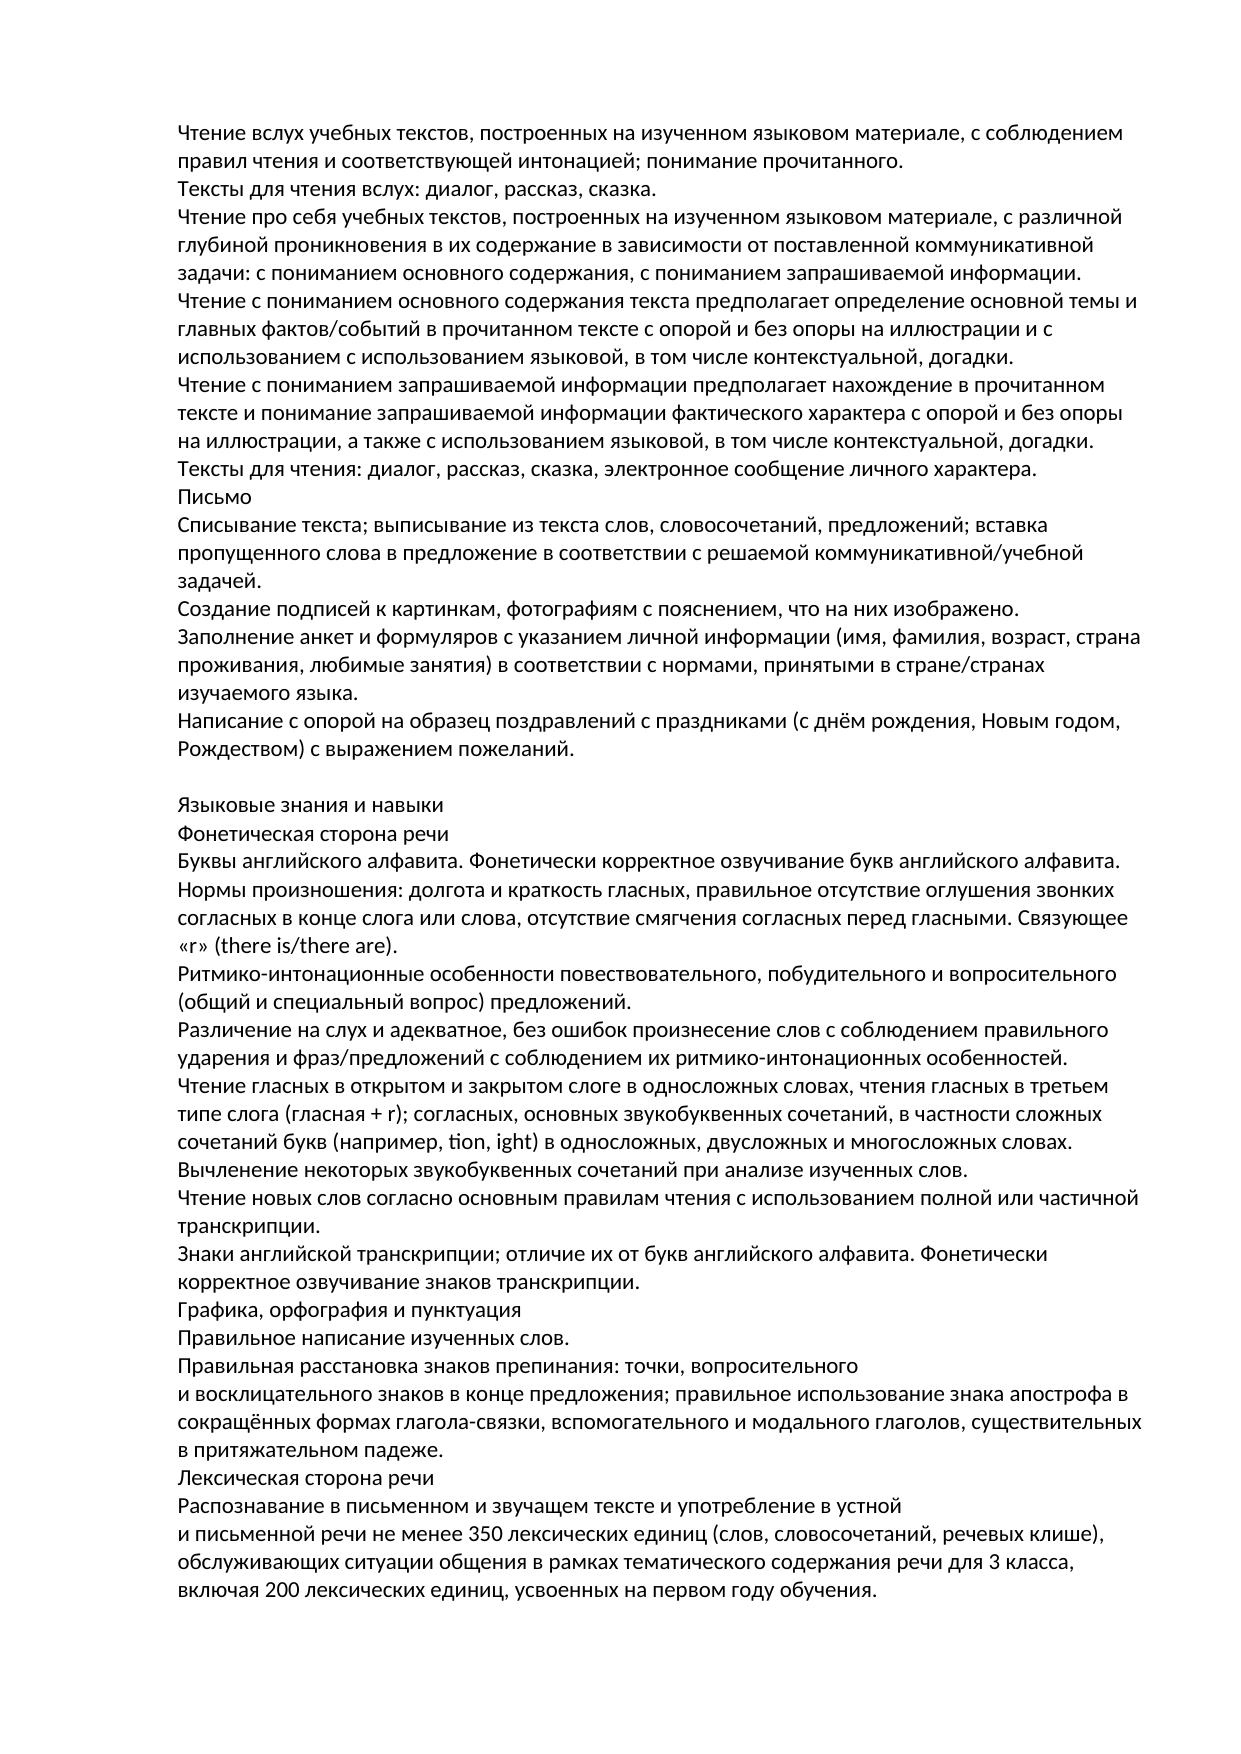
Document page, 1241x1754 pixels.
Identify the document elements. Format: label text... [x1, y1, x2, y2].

text Нормы произношения: долгота и краткость гласных, правильное отсутствие оглушения звонких согласных в конце слога или слова, отсутствие смягчения согласных перед гласными. Связующее «r» (there is/there are). [177, 875, 1152, 959]
text Лексическая сторона речи [177, 1463, 1152, 1491]
text Чтение с пониманием основного содержания текста предполагает определение основной темы и главных фактов/событий в прочитанном тексте с опорой и без опоры на иллюстрации и с использованием с использованием языковой, в том числе контекстуальной, догадки. [177, 286, 1152, 370]
text Фонетическая сторона речи [177, 819, 1152, 847]
text Чтение гласных в открытом и закрытом слоге в односложных словах, чтения гласных в третьем типе слога (гласная + r); согласных, основных звукобуквенных сочетаний, в частности сложных сочетаний букв (например, tion, ight) в односложных, двусложных и многосложных словах. [177, 1071, 1152, 1155]
text Чтение новых слов согласно основным правилам чтения с использованием полной или частичной транскрипции. [177, 1183, 1152, 1239]
text Написание с опорой на образец поздравлений с праздниками (с днём рождения, Новым годом, Рождеством) с выражением пожеланий. [177, 707, 1152, 763]
text Знаки английской транскрипции; отличие их от букв английского алфавита. Фонетически корректное озвучивание знаков транскрипции. [177, 1239, 1152, 1295]
text Распознавание в письменном и звучащем тексте и употребление в устной [177, 1491, 1152, 1519]
text Списывание текста; выписывание из текста слов, словосочетаний, предложений; вставка пропущенного слова в предложение в соответствии с решаемой коммуникативной/учебной задачей. [177, 510, 1152, 594]
text Чтение про себя учебных текстов, построенных на изученном языковом материале, с различной глубиной проникновения в их содержание в зависимости от поставленной коммуникативной задачи: с пониманием основного содержания, с пониманием запрашиваемой информации. [177, 202, 1152, 286]
text Правильное написание изученных слов. [177, 1323, 1152, 1351]
text и письменной речи не менее 350 лексических единиц (слов, словосочетаний, речевых клише), обслуживающих ситуации общения в рамках тематического содержания речи для 3 класса, включая 200 лексических единиц, усвоенных на первом году обучения. [177, 1519, 1152, 1603]
text Вычленение некоторых звукобуквенных сочетаний при анализе изученных слов. [177, 1155, 1152, 1183]
text Языковые знания и навыки [177, 791, 1152, 819]
text Правильная расстановка знаков препинания: точки, вопросительного [177, 1351, 1152, 1379]
text Буквы английского алфавита. Фонетически корректное озвучивание букв английского алфавита. [177, 847, 1152, 875]
text Тексты для чтения: диалог, рассказ, сказка, электронное сообщение личного характера. [177, 454, 1152, 482]
text и восклицательного знаков в конце предложения; правильное использование знака апострофа в сокращённых формах глагола-связки, вспомогательного и модального глаголов, существительных в притяжательном падеже. [177, 1379, 1152, 1463]
text Графика, орфография и пунктуация [177, 1295, 1152, 1323]
text Чтение с пониманием запрашиваемой информации предполагает нахождение в прочитанном тексте и понимание запрашиваемой информации фактического характера с опорой и без опоры на иллюстрации, а также с использованием языковой, в том числе контекстуальной, догадки. [177, 370, 1152, 454]
text Тексты для чтения вслух: диалог, рассказ, сказка. [177, 174, 1152, 202]
text Ритмико-интонационные особенности повествовательного, побудительного и вопросительного (общий и специальный вопрос) предложений. [177, 959, 1152, 1015]
text Различение на слух и адекватное, без ошибок произнесение слов с соблюдением правильного ударения и фраз/предложений с соблюдением их ритмико-интонационных особенностей. [177, 1015, 1152, 1071]
text Заполнение анкет и формуляров с указанием личной информации (имя, фамилия, возраст, страна проживания, любимые занятия) в соответствии с нормами, принятыми в стране/странах изучаемого языка. [177, 622, 1152, 707]
text Создание подписей к картинкам, фотографиям с пояснением, что на них изображено. [177, 594, 1152, 622]
text Чтение вслух учебных текстов, построенных на изученном языковом материале, с соблюдением правил чтения и соответствующей интонацией; понимание прочитанного. [177, 118, 1152, 174]
text Письмо [177, 482, 1152, 510]
